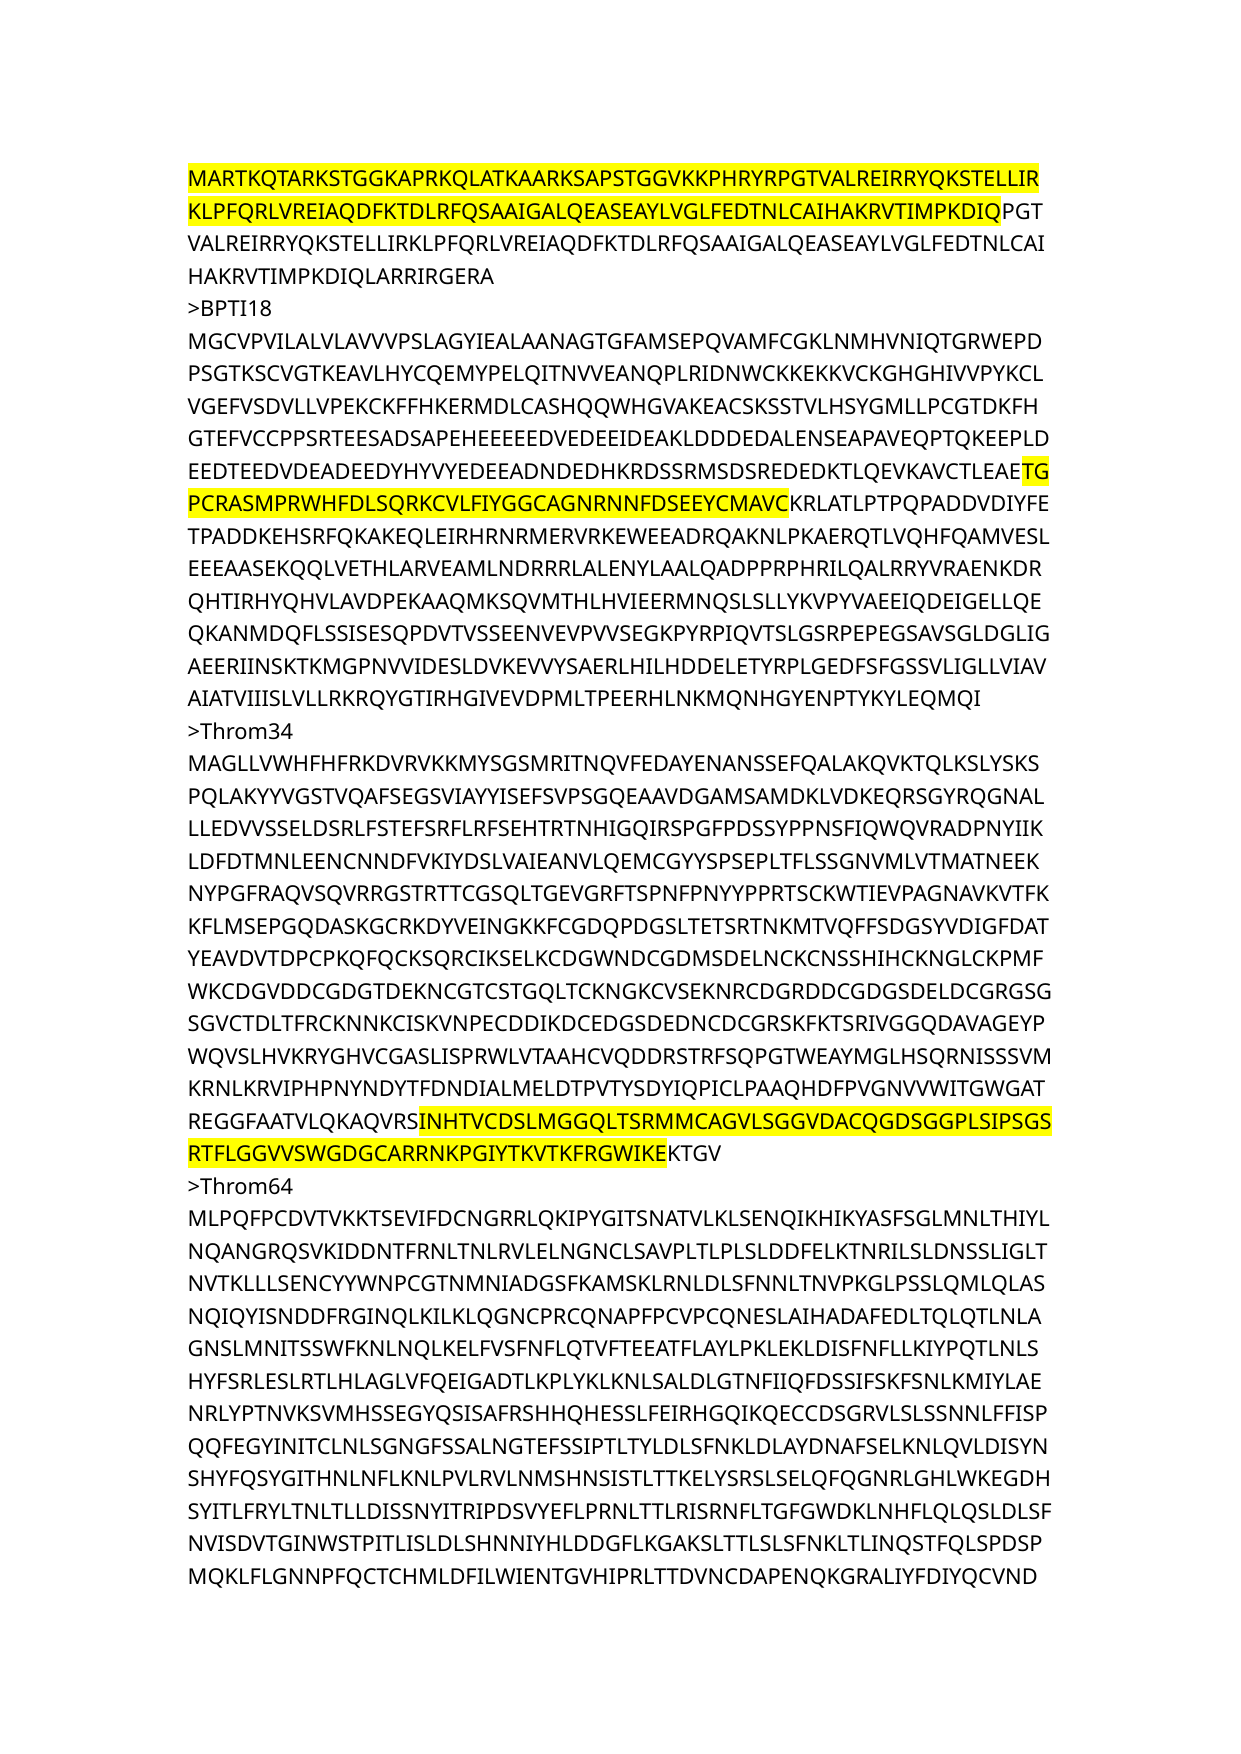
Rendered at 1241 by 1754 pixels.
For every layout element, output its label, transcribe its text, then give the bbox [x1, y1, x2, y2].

text >Throm34 [187, 714, 1053, 747]
text MARTKQTARKSTGGKAPRKQLATKAARKSAPSTGGVKKPHRYRPGTVALREIRRYQKSTELLIRKLPFQRLVREIAQDFKTDLRFQSAAIGALQEASEAYLVGLFEDTNLCAIHAKRVTIMPKDIQPGTVALREIRRYQKSTELLIRKLPFQRLVREIAQDFKTDLRFQSAAIGALQEASEAYLVGLFEDTNLCAIHAKRVTIMPKDIQLARRIRGERA [187, 162, 1053, 292]
text >Throm64 [187, 1169, 1053, 1202]
text MGCVPVILALVLAVVVPSLAGYIEALAANAGTGFAMSEPQVAMFCGKLNMHVNIQTGRWEPDPSGTKSCVGTKEAVLHYCQEMYPELQITNVVEANQPLRIDNWCKKEKKVCKGHGHIVVPYKCLVGEFVSDVLLVPEKCKFFHKERMDLCASHQQWHGVAKEACSKSSTVLHSYGMLLPCGTDKFHGTEFVCCPPSRTEESADSAPEHEEEEEDVEDEEIDEAKLDDDEDALENSEAPAVEQPTQKEEPLDEEDTEEDVDEADEEDYHYVYEDEEADNDEDHKRDSSRMSDSREDEDKTLQEVKAVCTLEAETGPCRASMPRWHFDLSQRKCVLFIYGGCAGNRNNFDSEEYCMAVCKRLATLPTPQPADDVDIYFETPADDKEHSRFQKAKEQLEIRHRNRMERVRKEWEEADRQAKNLPKAERQTLVQHFQAMVESLEEEAASEKQQLVETHLARVEAMLNDRRRLALENYLAALQADPPRPHRILQALRRYVRAENKDRQHTIRHYQHVLAVDPEKAAQMKSQVMTHLHVIEERMNQSLSLLYKVPYVAEEIQDEIGELLQEQKANMDQFLSSISESQPDVTVSSEENVEVPVVSEGKPYRPIQVTSLGSRPEPEGSAVSGLDGLIGAEERIINSKTKMGPNVVIDESLDVKEVVYSAERLHILHDDELETYRPLGEDFSFGSSVLIGLLVIAVAIATVIIISLVLLRKRQYGTIRHGIVEVDPMLTPEERHLNKMQNHGYENPTYKYLEQMQI [187, 324, 1053, 714]
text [187, 1202, 1053, 1592]
text MAGLLVWHFHFRKDVRVKKMYSGSMRITNQVFEDAYENANSSEFQALAKQVKTQLKSLYSKSPQLAKYYVGSTVQAFSEGSVIAYYISEFSVPSGQEAAVDGAMSAMDKLVDKEQRSGYRQGNALLLEDVVSSELDSRLFSTEFSRFLRFSEHTRTNHIGQIRSPGFPDSSYPPNSFIQWQVRADPNYIIKLDFDTMNLEENCNNDFVKIYDSLVAIEANVLQEMCGYYSPSEPLTFLSSGNVMLVTMATNEEKNYPGFRAQVSQVRRGSTRTTCGSQLTGEVGRFTSPNFPNYYPPRTSCKWTIEVPAGNAVKVTFKKFLMSEPGQDASKGCRKDYVEINGKKFCGDQPDGSLTETSRTNKMTVQFFSDGSYVDIGFDATYEAVDVTDPCPKQFQCKSQRCIKSELKCDGWNDCGDMSDELNCKCNSSHIHCKNGLCKPMFWKCDGVDDCGDGTDEKNCGTCSTGQLTCKNGKCVSEKNRCDGRDDCGDGSDELDCGRGSGSGVCTDLTFRCKNNKCISKVNPECDDIKDCEDGSDEDNCDCGRSKFKTSRIVGGQDAVAGEYPWQVSLHVKRYGHVCGASLISPRWLVTAAHCVQDDRSTRFSQPGTWEAYMGLHSQRNISSSVMKRNLKRVIPHPNYNDYTFDNDIALMELDTPVTYSDYIQPICLPAAQHDFPVGNVVWITGWGATREGGFAATVLQKAQVRSINHTVCDSLMGGQLTSRMMCAGVLSGGVDACQGDSGGPLSIPSGSRTFLGGVVSWGDGCARRNKPGIYTKVTKFRGWIKEKTGV [187, 747, 1053, 1169]
text >BPTI18 [187, 292, 1053, 324]
